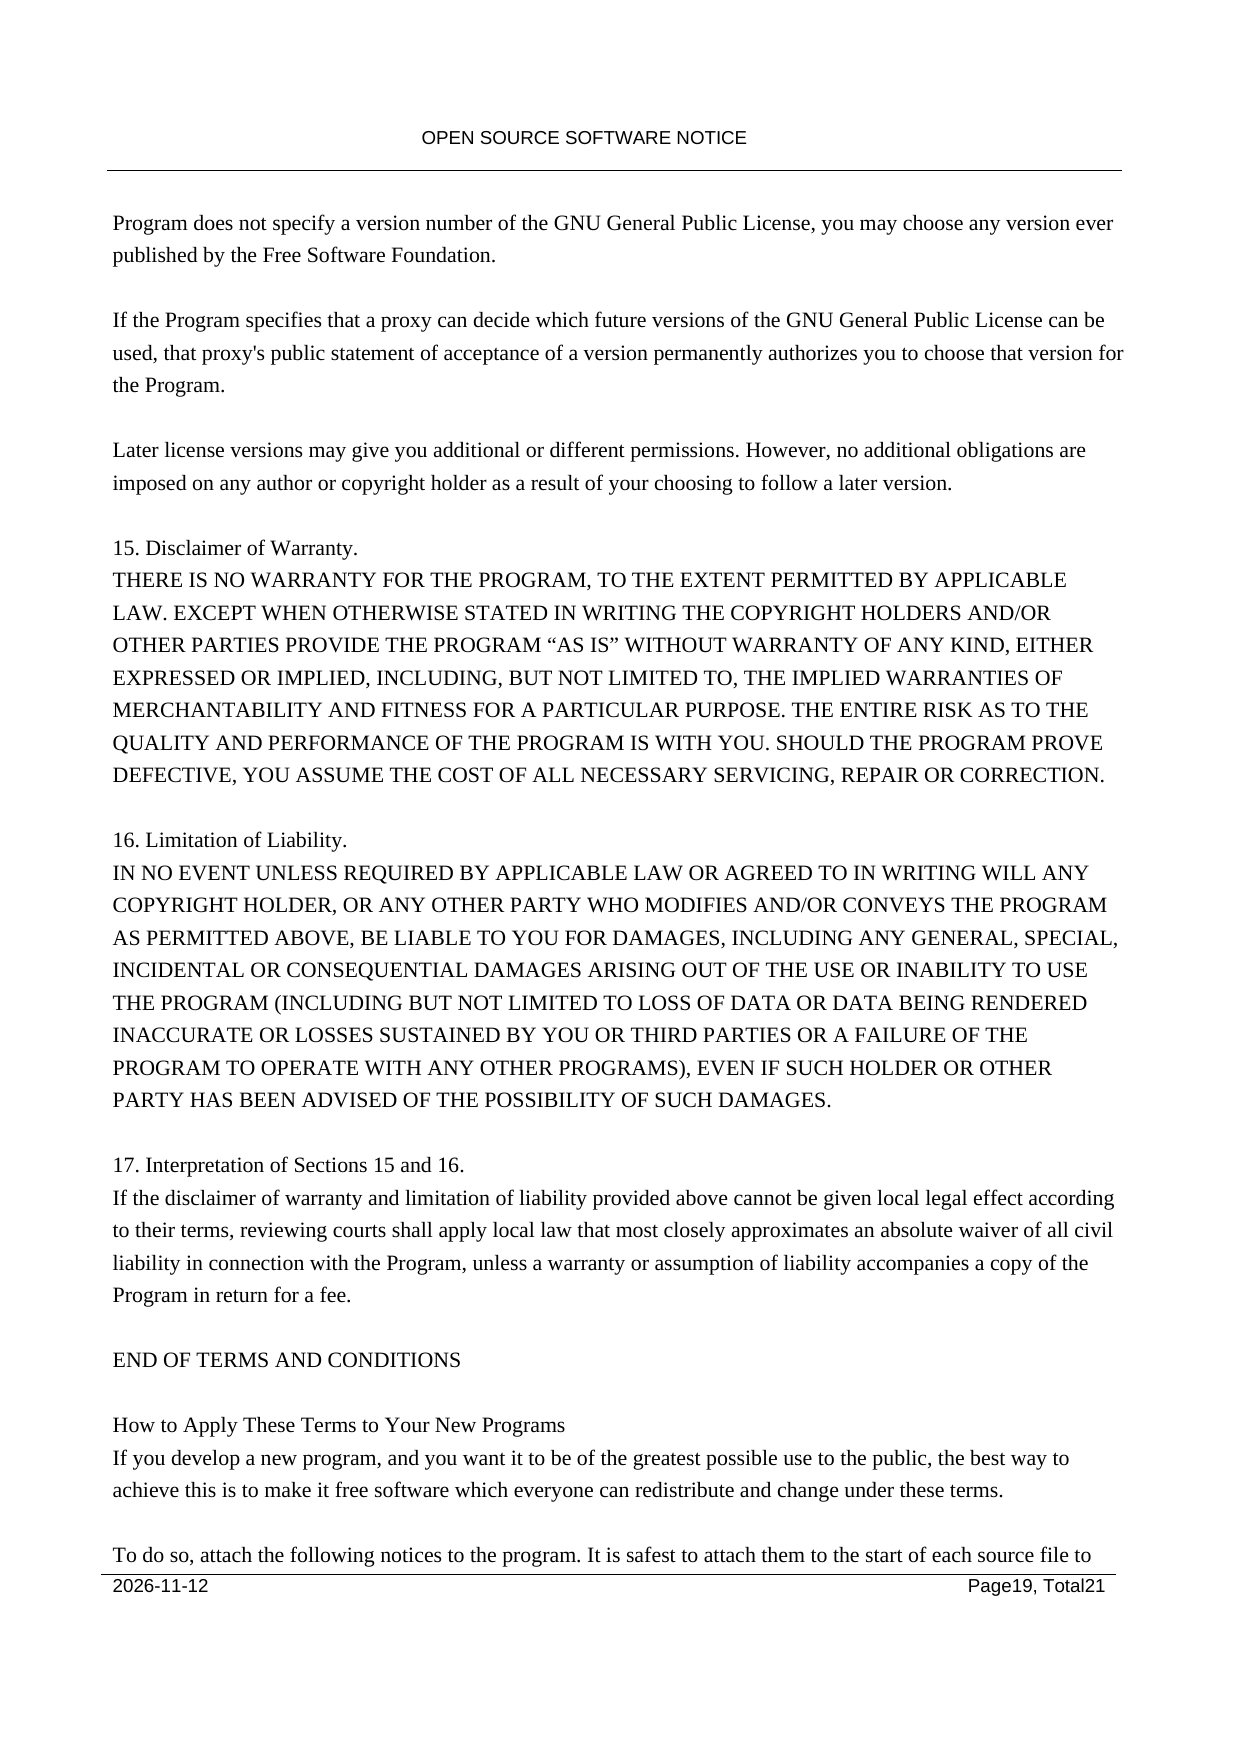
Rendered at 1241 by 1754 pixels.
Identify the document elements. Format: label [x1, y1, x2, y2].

text [112, 206, 1128, 1571]
